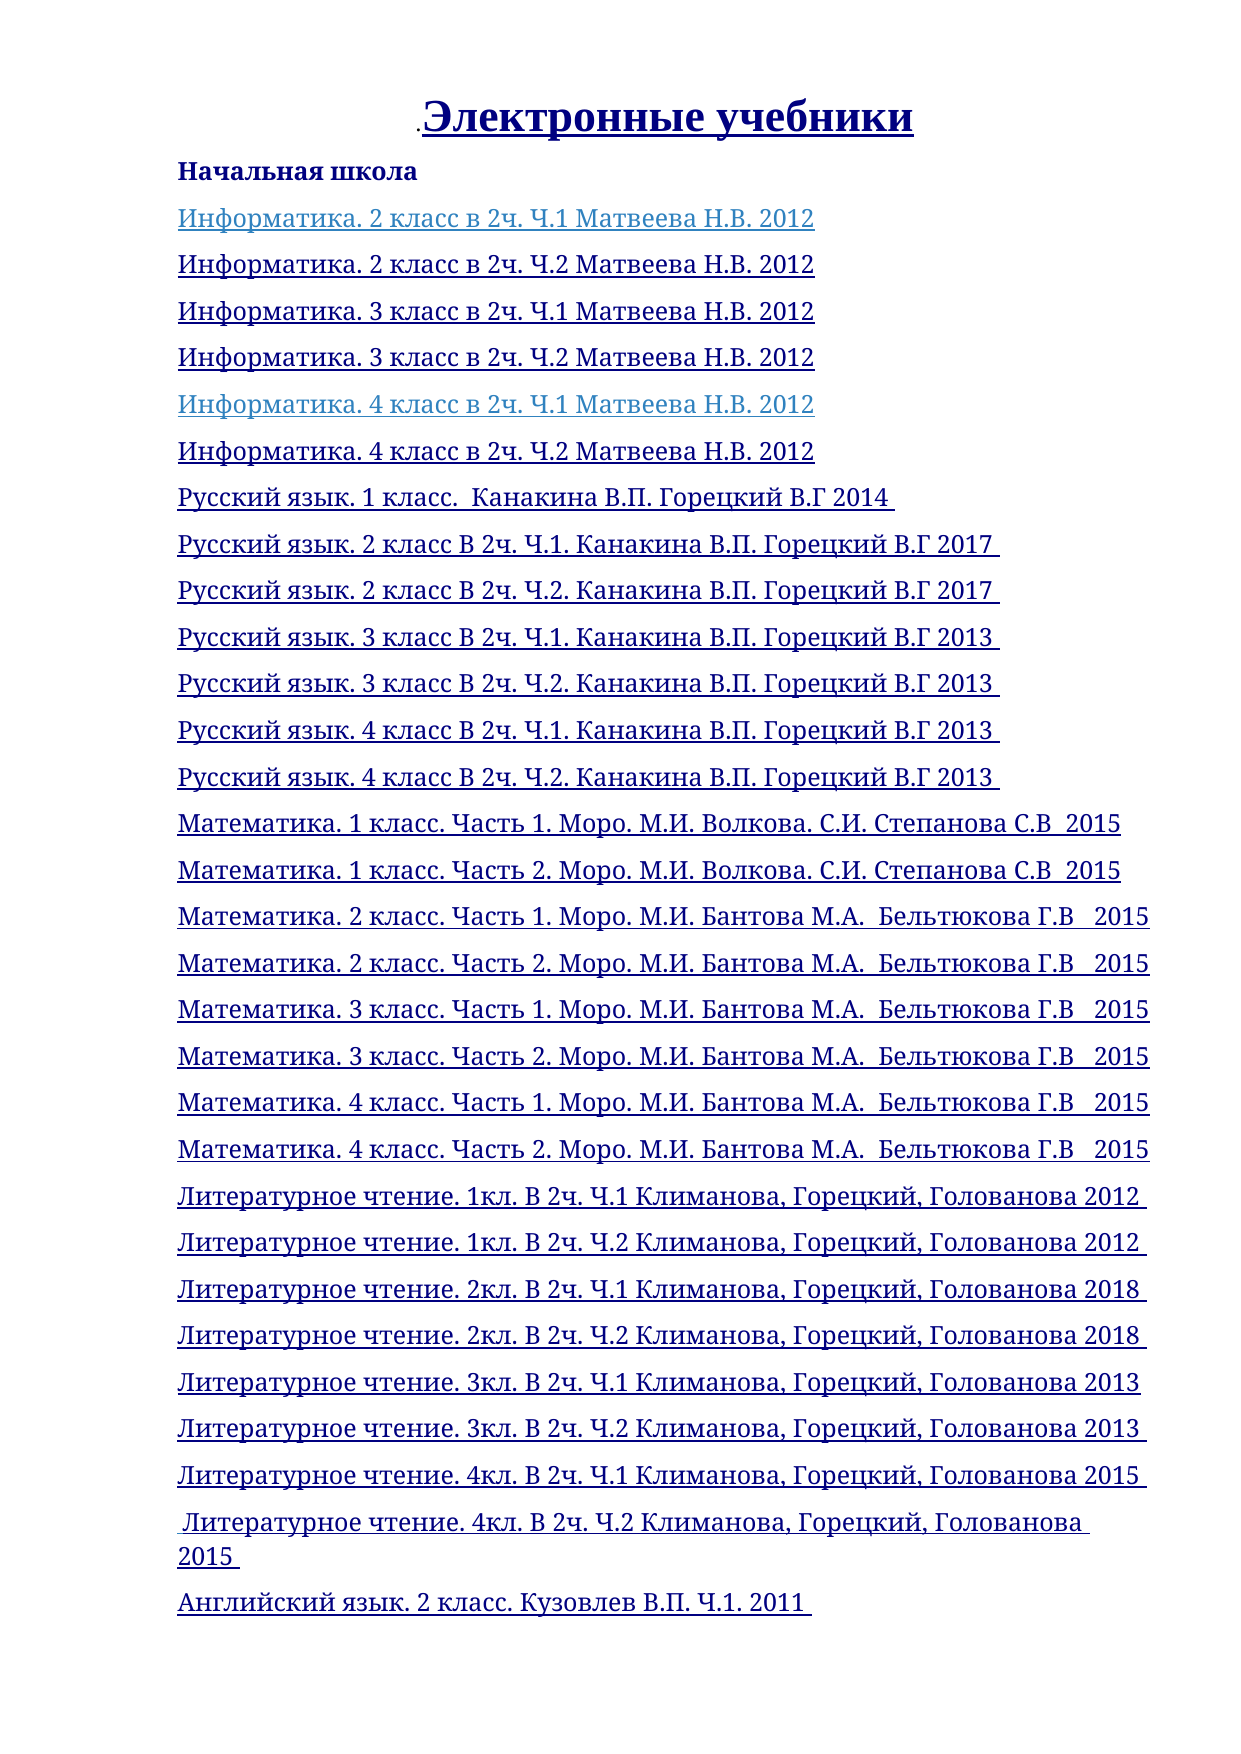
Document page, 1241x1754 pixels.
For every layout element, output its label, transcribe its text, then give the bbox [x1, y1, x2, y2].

text Информатика. 3 класс в 2ч. Ч.2 Матвеева Н.В. 2012 [177, 340, 1152, 374]
text Математика. 2 класс. Часть 1. Моро. М.И. Бантова М.А. Бельтюкова Г.В 2015 [177, 899, 1152, 933]
text Математика. 3 класс. Часть 1. Моро. М.И. Бантова М.А. Бельтюкова Г.В 2015 [177, 992, 1152, 1026]
text Русский язык. 2 класс В 2ч. Ч.2. Канакина В.П. Горецкий В.Г 2017 [177, 573, 1152, 607]
text Русский язык. 3 класс В 2ч. Ч.1. Канакина В.П. Горецкий В.Г 2013 [177, 619, 1152, 653]
text Литературное чтение. 2кл. В 2ч. Ч.2 Климанова, Горецкий, Голованова 2018 [177, 1318, 1152, 1352]
text Литературное чтение. 1кл. В 2ч. Ч.1 Климанова, Горецкий, Голованова 2012 [177, 1178, 1152, 1212]
text Информатика. 4 класс в 2ч. Ч.2 Матвеева Н.В. 2012 [177, 433, 1152, 467]
text Литературное чтение. 4кл. В 2ч. Ч.1 Климанова, Горецкий, Голованова 2015 [177, 1458, 1152, 1492]
text Литературное чтение. 4кл. В 2ч. Ч.2 Климанова, Горецкий, Голованова 2015 [177, 1504, 1152, 1572]
text Информатика. 2 класс в 2ч. Ч.1 Матвеева Н.В. 2012 [177, 200, 1152, 234]
text Информатика. 3 класс в 2ч. Ч.1 Матвеева Н.В. 2012 [177, 293, 1152, 328]
text Русский язык. 1 класс. Канакина В.П. Горецкий В.Г 2014 [177, 480, 1152, 514]
text Литературное чтение. 2кл. В 2ч. Ч.1 Климанова, Горецкий, Голованова 2018 [177, 1271, 1152, 1305]
text Математика. 4 класс. Часть 1. Моро. М.И. Бантова М.А. Бельтюкова Г.В 2015 [177, 1085, 1152, 1119]
text Математика. 1 класс. Часть 2. Моро. М.И. Волкова. С.И. Степанова С.В 2015 [177, 852, 1152, 886]
text Математика. 4 класс. Часть 2. Моро. М.И. Бантова М.А. Бельтюкова Г.В 2015 [177, 1132, 1152, 1166]
text Литературное чтение. 3кл. В 2ч. Ч.1 Климанова, Горецкий, Голованова 2013 [177, 1364, 1152, 1398]
text Русский язык. 4 класс В 2ч. Ч.1. Канакина В.П. Горецкий В.Г 2013 [177, 713, 1152, 747]
text Русский язык. 3 класс В 2ч. Ч.2. Канакина В.П. Горецкий В.Г 2013 [177, 666, 1152, 700]
text Информатика. 4 класс в 2ч. Ч.1 Матвеева Н.В. 2012 [177, 387, 1152, 421]
text Математика. 3 класс. Часть 2. Моро. М.И. Бантова М.А. Бельтюкова Г.В 2015 [177, 1038, 1152, 1073]
text .Электронные учебники [177, 89, 1152, 141]
text Математика. 1 класс. Часть 1. Моро. М.И. Волкова. С.И. Степанова С.В 2015 [177, 806, 1152, 840]
text Английский язык. 2 класс. Кузовлев В.П. Ч.1. 2011 [177, 1585, 1152, 1619]
text Математика. 2 класс. Часть 2. Моро. М.И. Бантова М.А. Бельтюкова Г.В 2015 [177, 945, 1152, 979]
text Информатика. 2 класс в 2ч. Ч.2 Матвеева Н.В. 2012 [177, 247, 1152, 281]
text Литературное чтение. 1кл. В 2ч. Ч.2 Климанова, Горецкий, Голованова 2012 [177, 1225, 1152, 1259]
text Русский язык. 4 класс В 2ч. Ч.2. Канакина В.П. Горецкий В.Г 2013 [177, 759, 1152, 793]
text Начальная школа [177, 154, 1152, 188]
text Русский язык. 2 класс В 2ч. Ч.1. Канакина В.П. Горецкий В.Г 2017 [177, 526, 1152, 560]
text Литературное чтение. 3кл. В 2ч. Ч.2 Климанова, Горецкий, Голованова 2013 [177, 1411, 1152, 1445]
